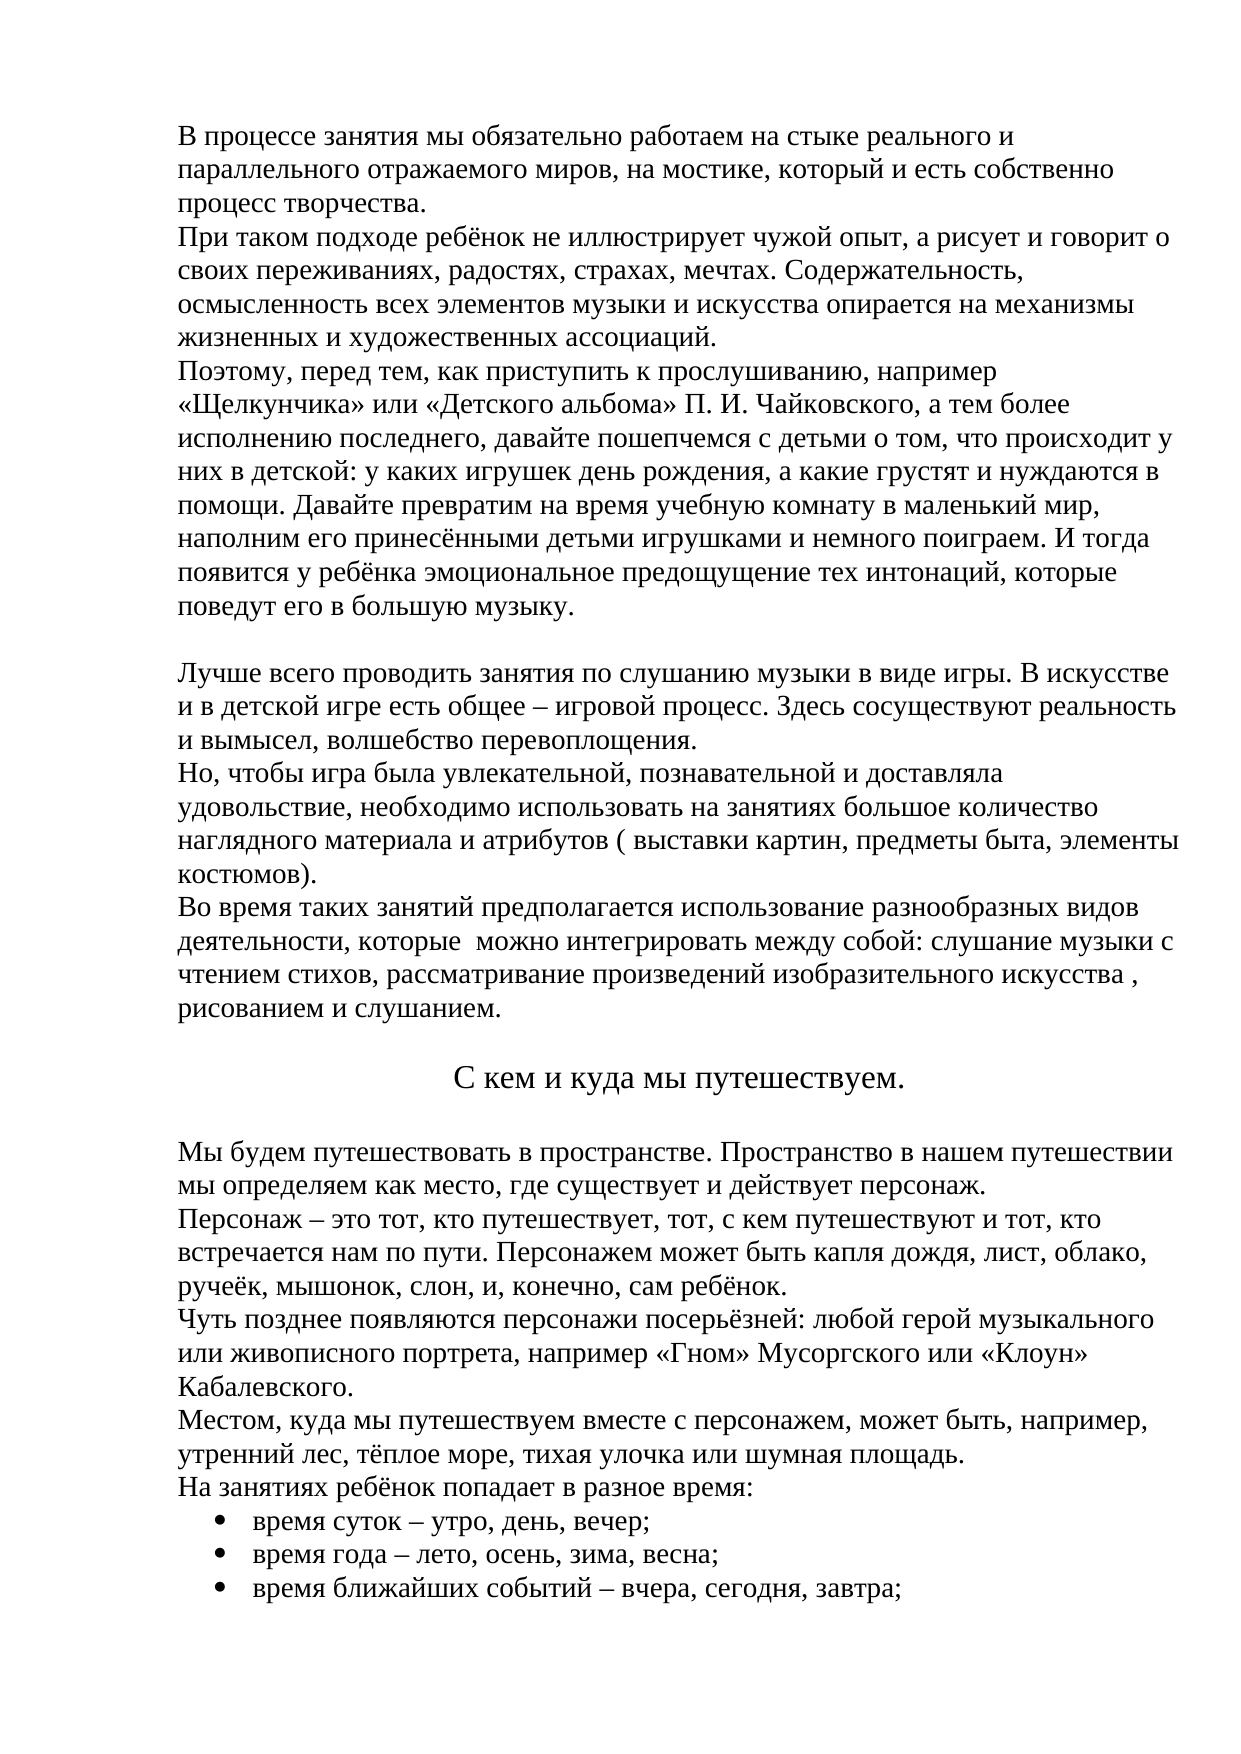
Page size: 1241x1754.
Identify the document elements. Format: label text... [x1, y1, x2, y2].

text С кем и куда мы путешествуем. [177, 1057, 1181, 1096]
text Лучше всего проводить занятия по слушанию музыки в виде игры. В искусстве и в детской игре есть общее – игровой процесс. Здесь сосуществуют реальность и вымысел, волшебство перевоплощения. [177, 655, 1181, 755]
text Поэтому, перед тем, как приступить к прослушиванию, например «Щелкунчика» или «Детского альбома» П. И. Чайковского, а тем более исполнению последнего, давайте пошепчемся с детьми о том, что происходит у них в детской: у каких игрушек день рождения, а какие грустят и нуждаются в помощи. Давайте превратим на время учебную комнату в маленький мир, наполним его принесёнными детьми игрушками и немного поиграем. И тогда появится у ребёнка эмоциональное предощущение тех интонаций, которые поведут его в большую музыку. [177, 353, 1181, 621]
list время суток – утро, день, вечер; [215, 1503, 1181, 1537]
text Во время таких занятий предполагается использование разнообразных видов деятельности, которые можно интегрировать между собой: слушание музыки с чтением стихов, рассматривание произведений изобразительного искусства , рисованием и слушанием. [177, 889, 1181, 1024]
text Но, чтобы игра была увлекательной, познавательной и доставляла удовольствие, необходимо использовать на занятиях большое количество наглядного материала и атрибутов ( выставки картин, предметы быта, элементы костюмов). [177, 755, 1181, 889]
text Чуть позднее появляются персонажи посерьёзней: любой герой музыкального или живописного портрета, например «Гном» Мусоргского или «Клоун» Кабалевского. [177, 1302, 1181, 1402]
text На занятиях ребёнок попадает в разное время: [177, 1469, 1181, 1503]
text Местом, куда мы путешествуем вместе с персонажем, может быть, например, утренний лес, тёплое море, тихая улочка или шумная площадь. [177, 1402, 1181, 1469]
list время ближайших событий – вчера, сегодня, завтра; [215, 1570, 1181, 1604]
text Персонаж – это тот, кто путешествует, тот, с кем путешествуют и тот, кто встречается нам по пути. Персонажем может быть капля дождя, лист, облако, ручеёк, мышонок, слон, и, конечно, сам ребёнок. [177, 1201, 1181, 1302]
list время года – лето, осень, зима, весна; [215, 1537, 1181, 1570]
text В процессе занятия мы обязательно работаем на стыке реального и параллельного отражаемого миров, на мостике, который и есть собственно процесс творчества. [177, 118, 1181, 219]
text Мы будем путешествовать в пространстве. Пространство в нашем путешествии мы определяем как место, где существует и действует персонаж. [177, 1134, 1181, 1201]
text При таком подходе ребёнок не иллюстрирует чужой опыт, а рисует и говорит о своих переживаниях, радостях, страхах, мечтах. Содержательность, осмысленность всех элементов музыки и искусства опирается на механизмы жизненных и художественных ассоциаций. [177, 219, 1181, 353]
